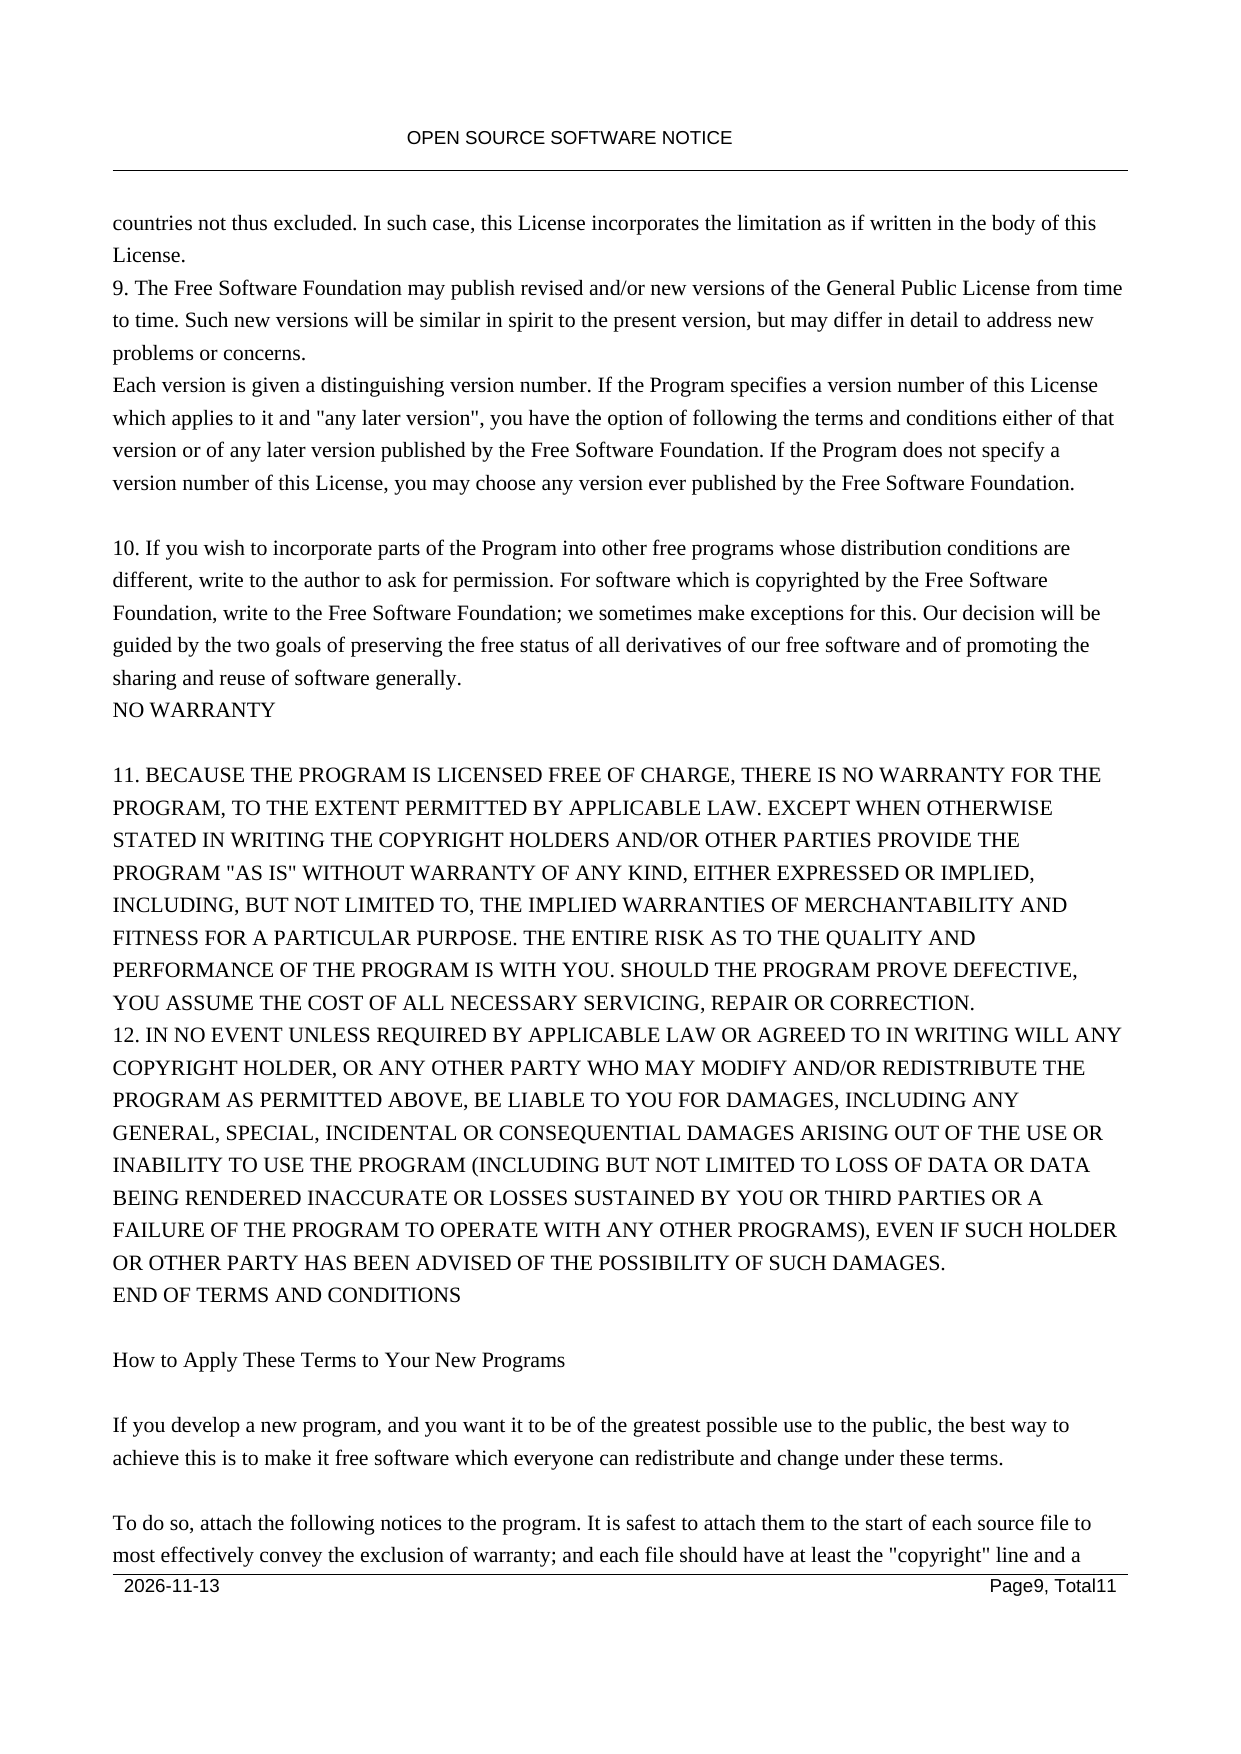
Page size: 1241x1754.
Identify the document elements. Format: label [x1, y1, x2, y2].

text [112, 206, 1128, 1571]
